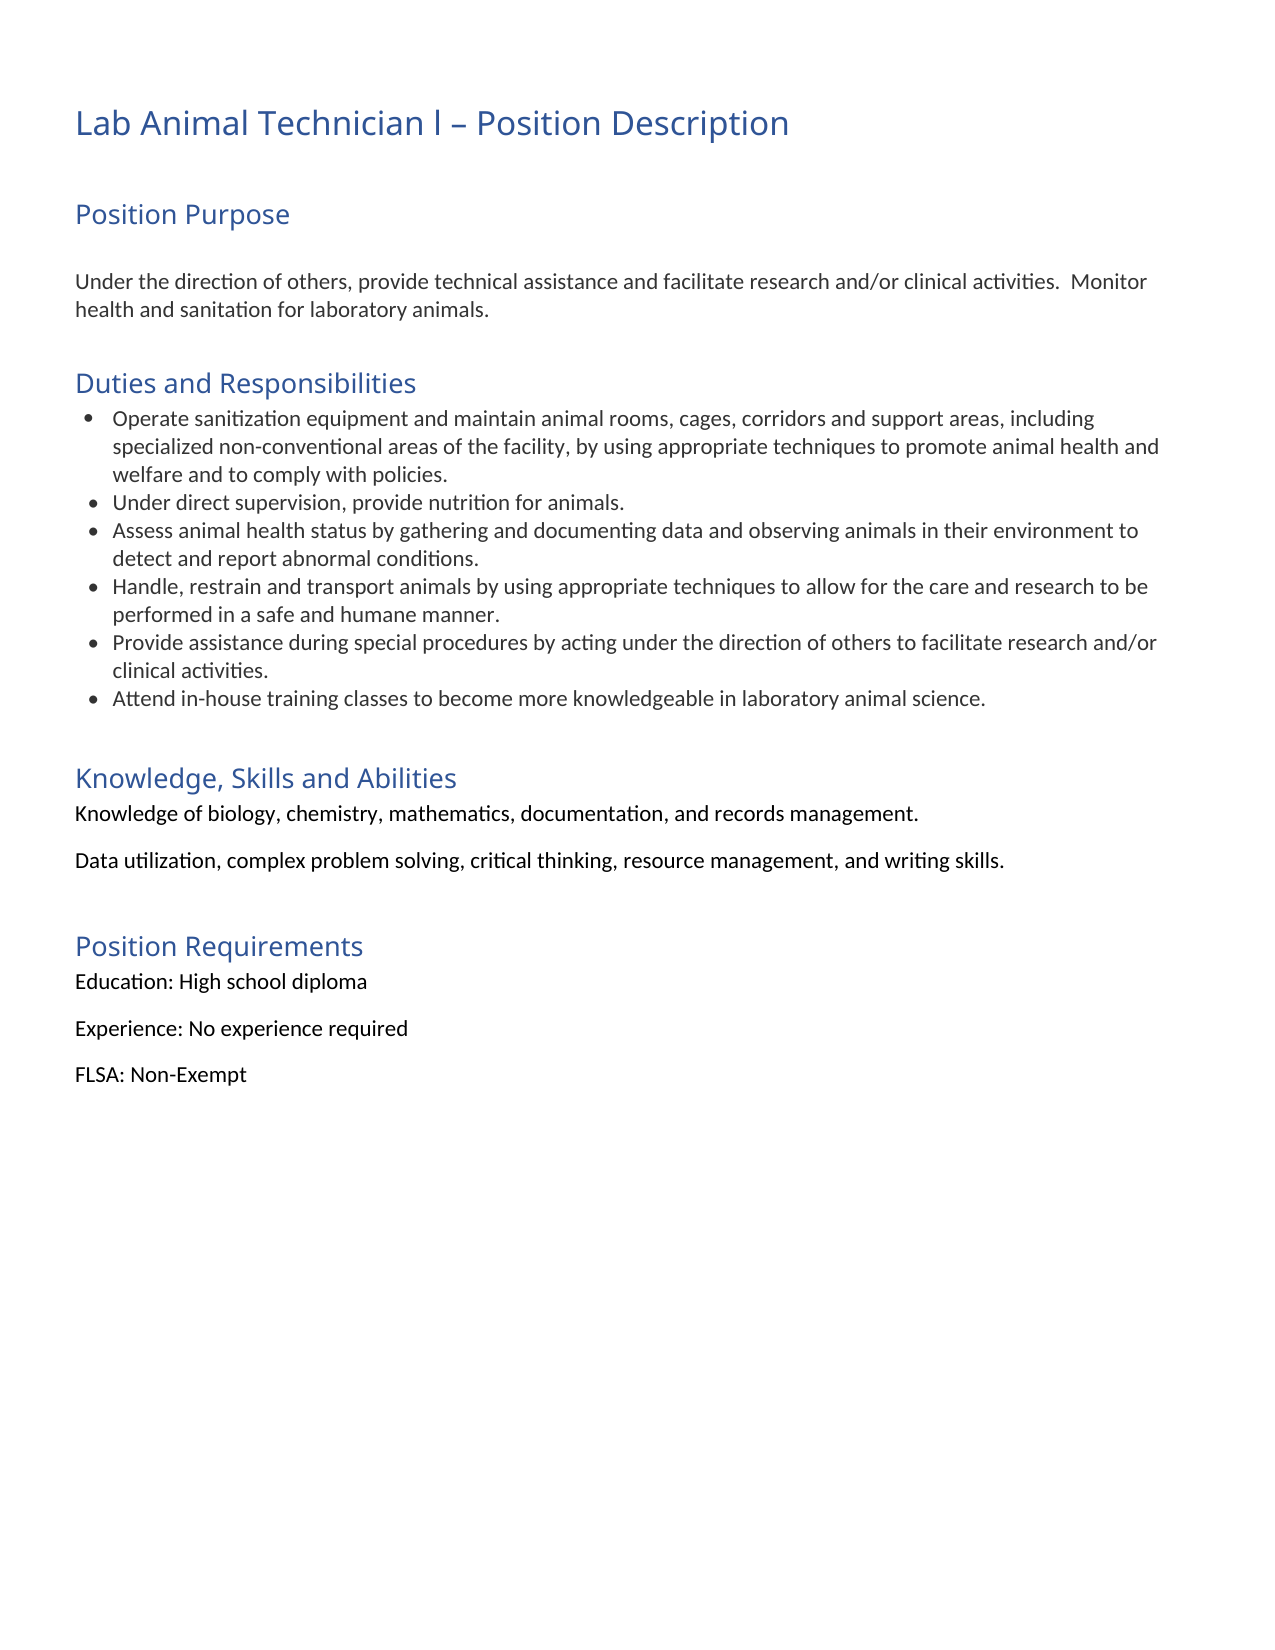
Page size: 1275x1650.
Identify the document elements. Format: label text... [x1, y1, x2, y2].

text Education: High school diploma [75, 967, 1200, 995]
text FLSA: Non-Exempt [75, 1061, 1200, 1088]
text Experience: No experience required [75, 1014, 1200, 1042]
subtitle Position Purpose [75, 196, 1200, 233]
text • Provide assistance during special procedures by acting under the direction of others to facilitate research and/or clinical activities. [75, 628, 1200, 684]
subtitle Position Requirements [75, 927, 1200, 964]
text Data utilization, complex problem solving, critical thinking, resource management, and writing skills. [75, 846, 1200, 874]
subtitle Duties and Responsibilities [75, 364, 1200, 401]
text Knowledge of biology, chemistry, mathematics, documentation, and records management. [75, 799, 1200, 827]
list Operate sanitization equipment and maintain animal rooms, cages, corridors and support areas, including specialized non-conventional areas of the facility, by using appropriate techniques to promote animal health and welfare and to comply with policies. [84, 404, 1200, 488]
text • Handle, restrain and transport animals by using appropriate techniques to allow for the care and research to be performed in a safe and humane manner. [75, 572, 1200, 628]
subtitle Lab Animal Technician l – Position Description [75, 100, 1200, 145]
text • Attend in-house training classes to become more knowledgeable in laboratory animal science. [75, 684, 1200, 712]
text Under the direction of others, provide technical assistance and facilitate research and/or clinical activities. Monitor health and sanitation for laboratory animals. [75, 267, 1200, 323]
text • Assess animal health status by gathering and documenting data and observing animals in their environment to detect and report abnormal conditions. [75, 516, 1200, 572]
subtitle Knowledge, Skills and Abilities [75, 759, 1200, 796]
text • Under direct supervision, provide nutrition for animals. [75, 488, 1200, 516]
